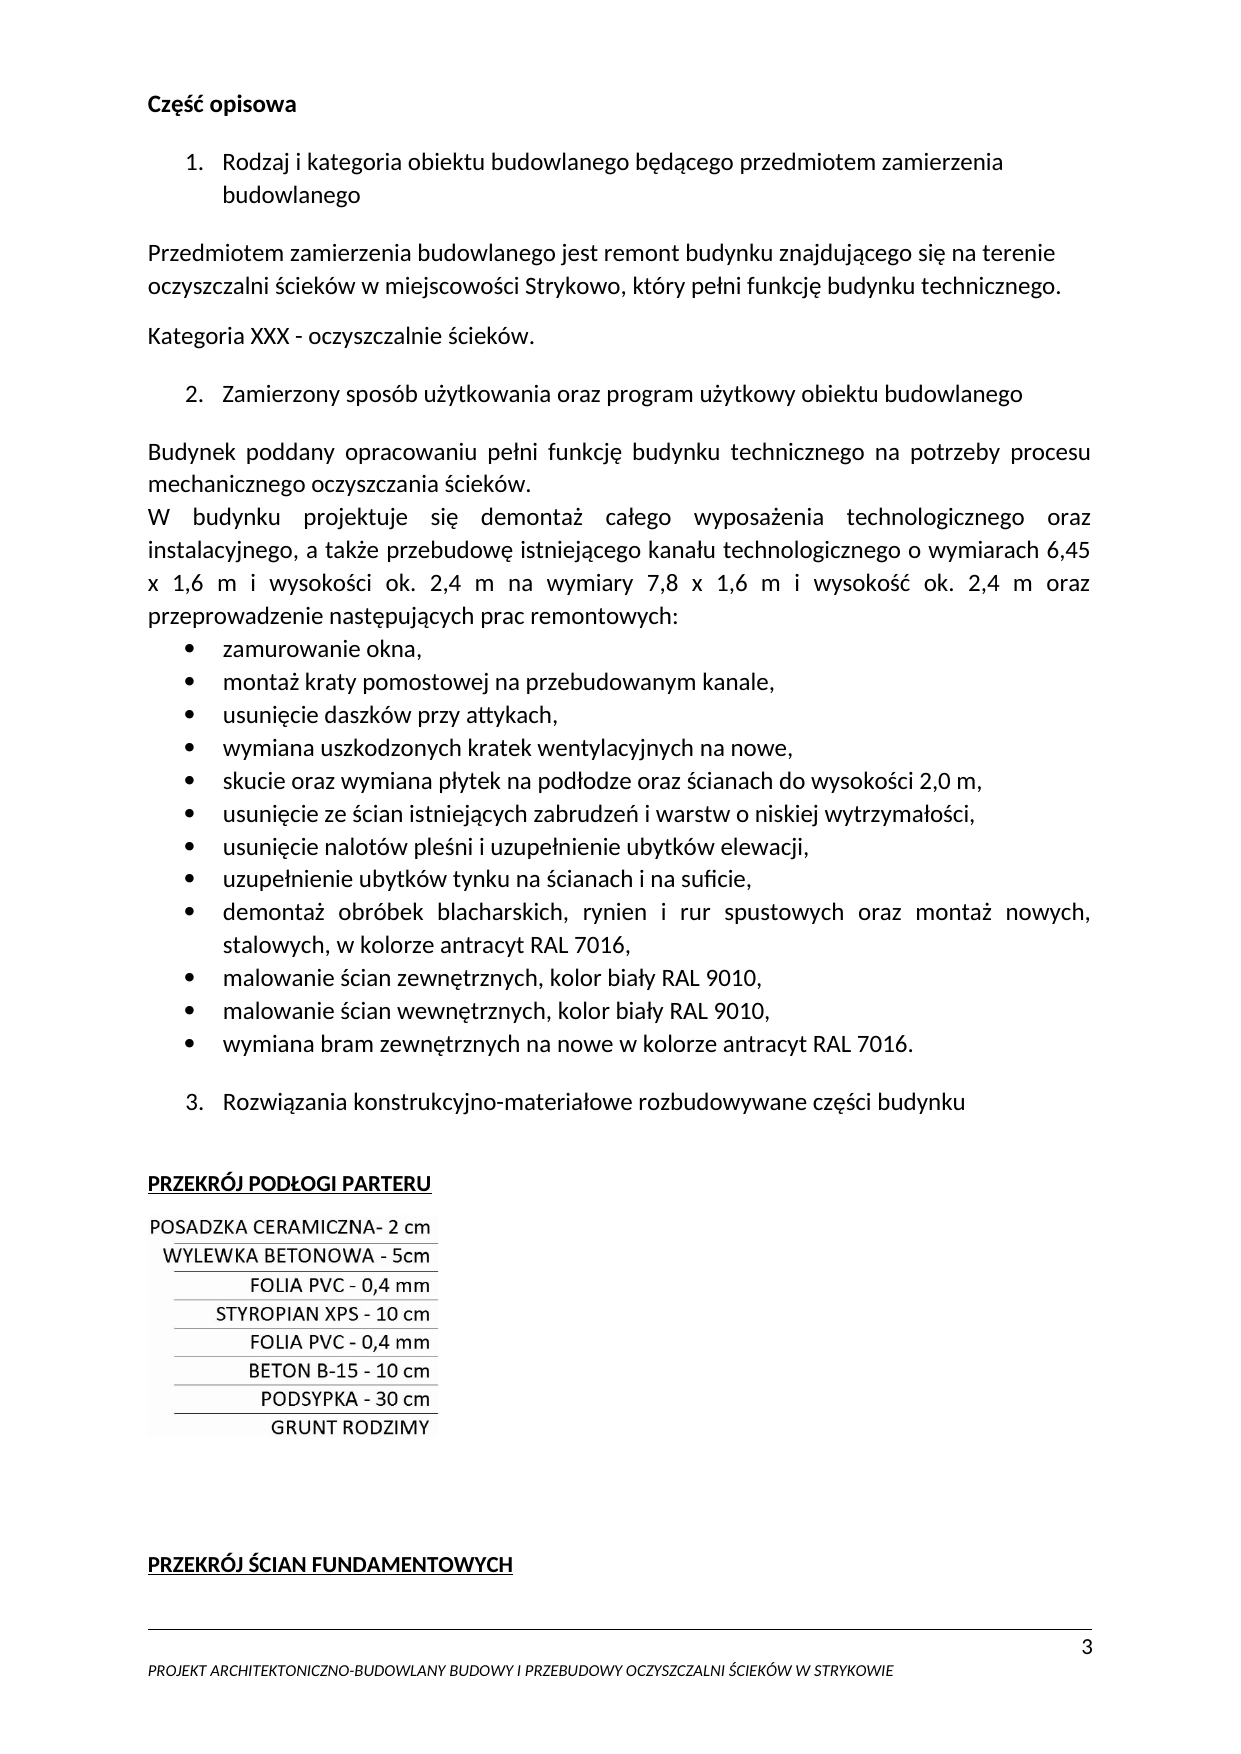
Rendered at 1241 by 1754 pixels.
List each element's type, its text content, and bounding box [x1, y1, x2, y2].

subtitle Zamierzony sposób użytkowania oraz program użytkowy obiektu budowlanego [185, 378, 1092, 408]
subtitle Rozwiązania konstrukcyjno-materiałowe rozbudowywane części budynku [185, 1086, 1092, 1117]
text PRZEKRÓJ PODŁOGI PARTERU [148, 1169, 1092, 1197]
list usunięcie daszków przy attykach, [185, 699, 1092, 729]
list malowanie ścian zewnętrznych, kolor biały RAL 9010, [185, 962, 1092, 993]
list zamurowanie okna, [185, 633, 1092, 664]
list wymiana bram zewnętrznych na nowe w kolorze antracyt RAL 7016. [185, 1028, 1092, 1059]
list skucie oraz wymiana płytek na podłodze oraz ścianach do wysokości 2,0 m, [185, 765, 1092, 795]
list malowanie ścian wewnętrznych, kolor biały RAL 9010, [185, 995, 1092, 1026]
text Kategoria XXX - oczyszczalnie ścieków. [148, 320, 1092, 350]
list demontaż obróbek blacharskich, rynien i rur spustowych oraz montaż nowych, stalowych, w kolorze antracyt RAL 7016, [185, 897, 1092, 960]
text Budynek poddany opracowaniu pełni funkcję budynku technicznego na potrzeby procesu mechanicznego oczyszczania ścieków. [148, 436, 1092, 499]
text PRZEKRÓJ ŚCIAN FUNDAMENTOWYCH [148, 1550, 1092, 1578]
list usunięcie nalotów pleśni i uzupełnienie ubytków elewacji, [185, 831, 1092, 861]
text Część opisowa [148, 89, 1092, 119]
subtitle Rodzaj i kategoria obiektu budowlanego będącego przedmiotem zamierzenia budowlanego [185, 147, 1092, 210]
list usunięcie ze ścian istniejących zabrudzeń i warstw o niskiej wytrzymałości, [185, 798, 1092, 828]
text Przedmiotem zamierzenia budowlanego jest remont budynku znajdującego się na terenie oczyszczalni ścieków w miejscowości Strykowo, który pełni funkcję budynku technicznego. [148, 237, 1092, 301]
list uzupełnienie ubytków tynku na ścianach i na suficie, [185, 864, 1092, 894]
list montaż kraty pomostowej na przebudowanym kanale, [185, 666, 1092, 697]
list wymiana uszkodzonych kratek wentylacyjnych na nowe, [185, 732, 1092, 762]
text W budynku projektuje się demontaż całego wyposażenia technologicznego oraz instalacyjnego, a także przebudowę istniejącego kanału technologicznego o wymiarach 6,45 x 1,6 m i wysokości ok. 2,4 m na wymiary 7,8 x 1,6 m i wysokość ok. 2,4 m oraz przeprowadzenie następujących prac remontowych: [148, 502, 1092, 631]
picture [147, 1215, 439, 1437]
